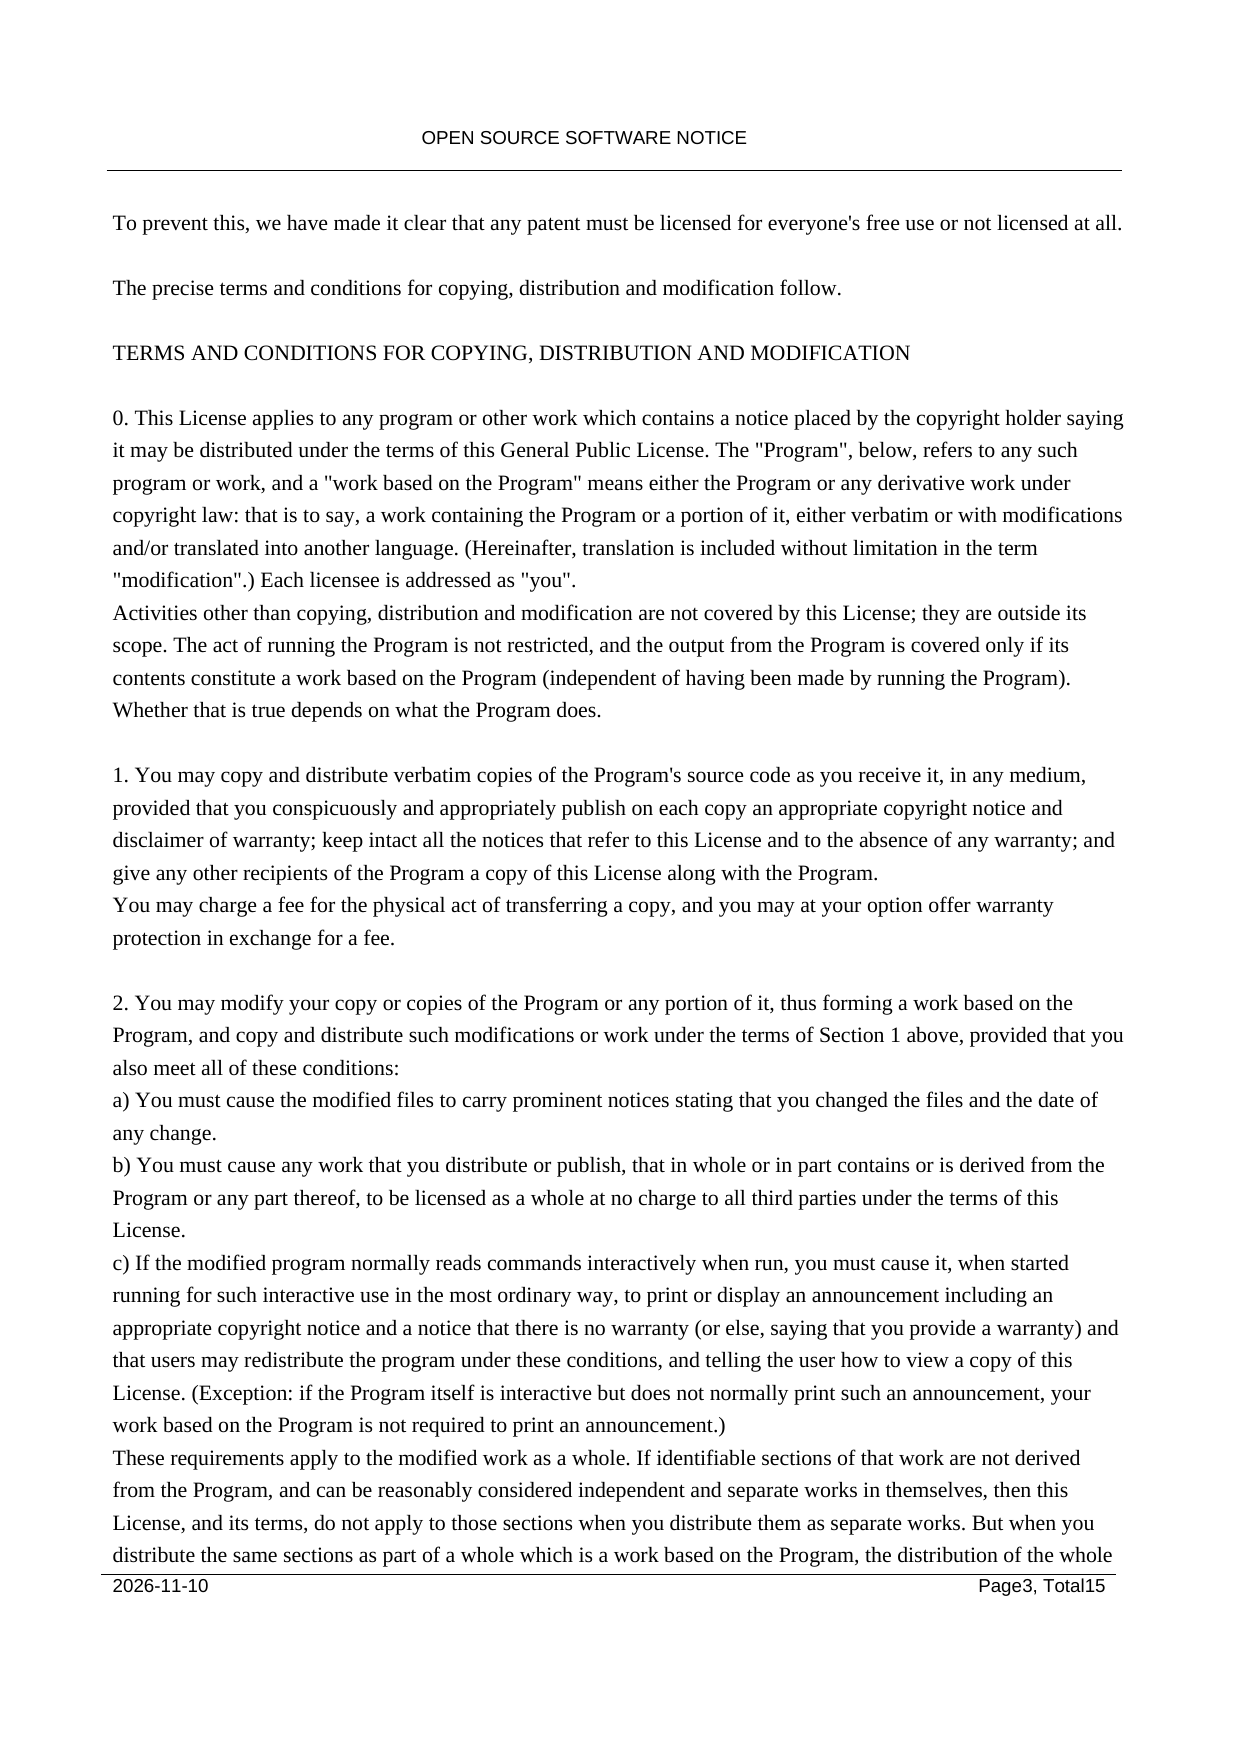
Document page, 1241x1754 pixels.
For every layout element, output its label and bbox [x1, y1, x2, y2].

text [112, 206, 1128, 1571]
